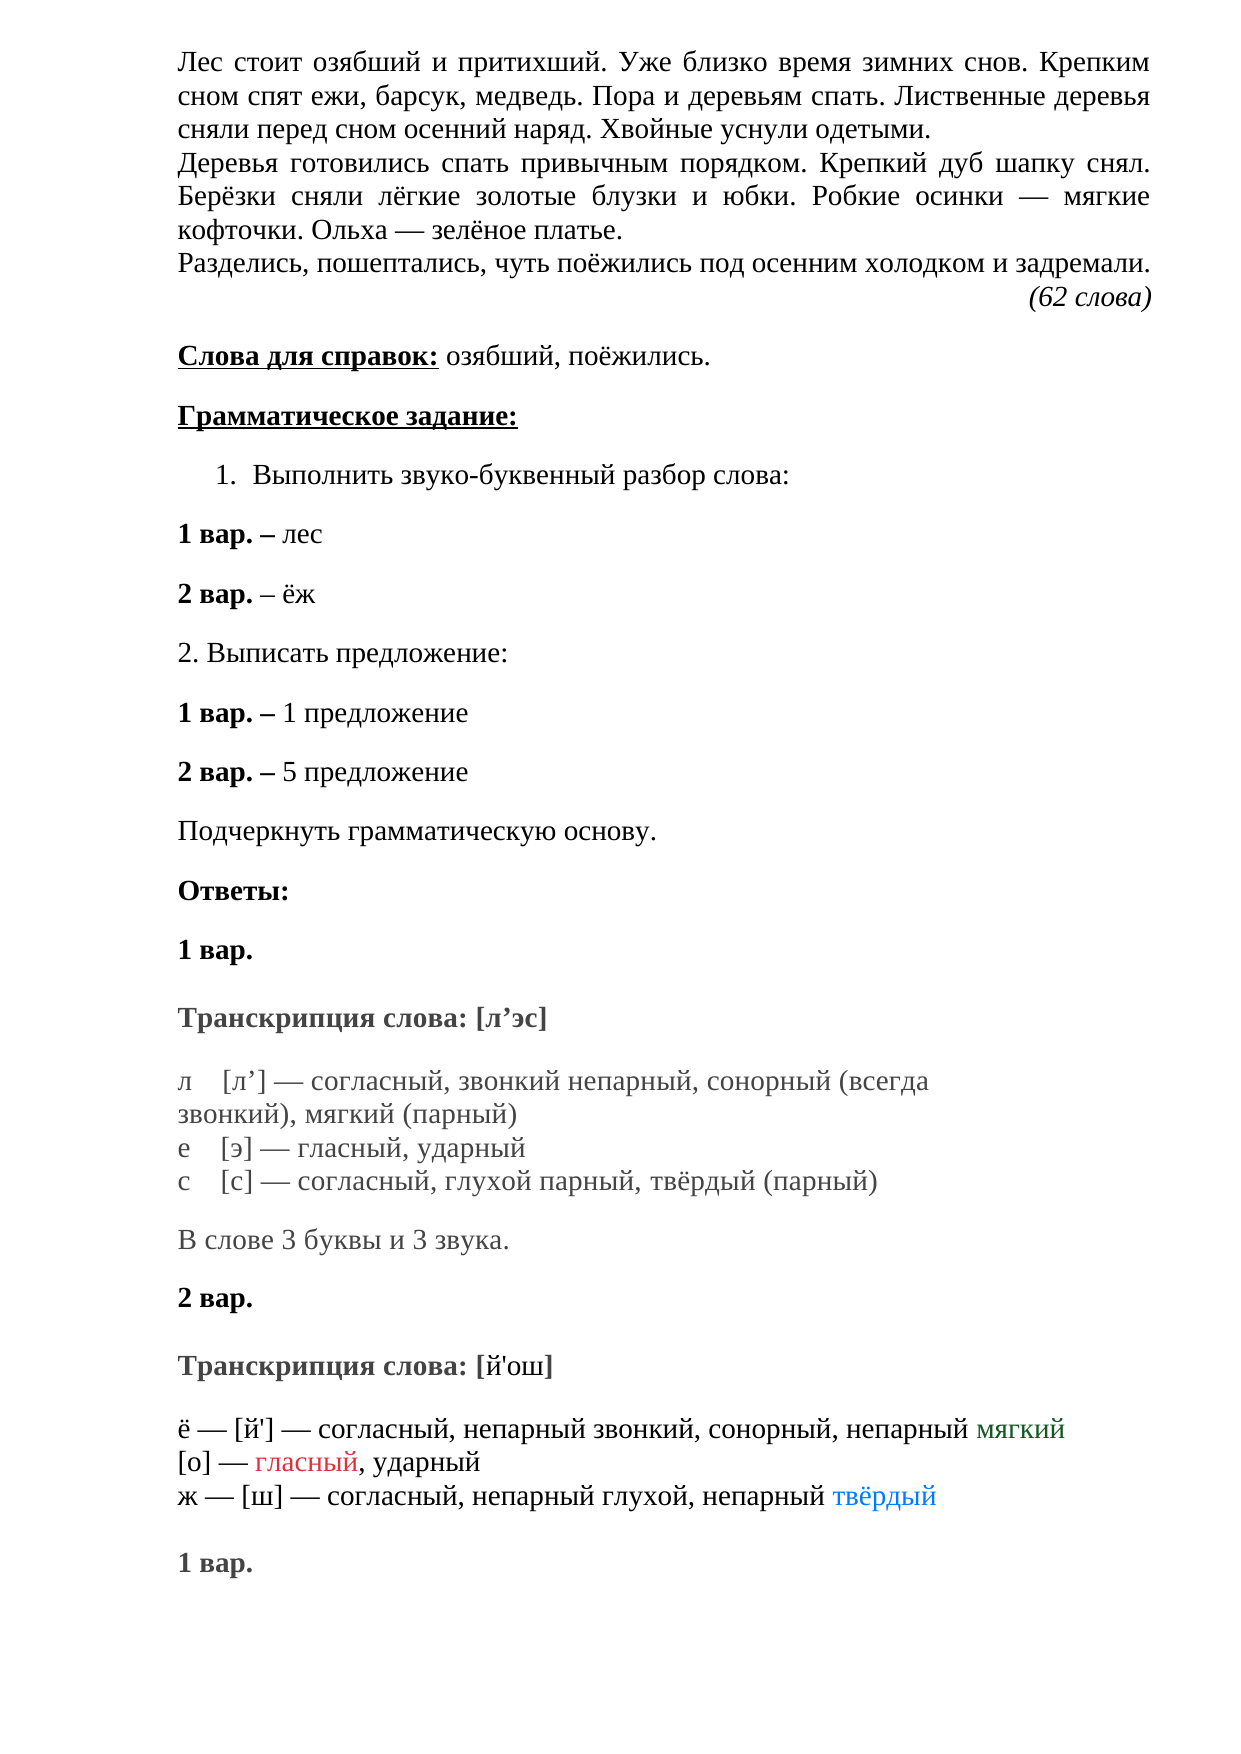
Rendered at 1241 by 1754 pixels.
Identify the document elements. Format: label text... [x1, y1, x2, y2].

text л [л’] — согласный, звонкий непарный, сонорный (всегда звонкий), мягкий (парный) е [э] — гласный, ударный с [с] — согласный, глухой парный, твёрдый (парный) [177, 1063, 1152, 1197]
text 1 вар. – лес [177, 517, 1152, 550]
list Выполнить звуко-буквенный разбор слова: [215, 457, 1152, 491]
text Ответы: [177, 873, 1152, 906]
text ё — [й'] — согласный, непарный звонкий, сонорный, непарный мягкий [о] — гласный, ударный ж — [ш] — согласный, непарный глухой, непарный твёрдый [481, 1411, 1152, 1511]
text Деревья готовились спать привычным порядком. Крепкий дуб шапку снял. Берёзки сняли лёгкие золотые блузки и юбки. Робкие осинки — мягкие кофточки. Ольха — зелёное платье. [177, 145, 1152, 246]
text 2. Выписать предложение: [177, 635, 1152, 669]
text Грамматическое задание: [177, 398, 1152, 431]
text Лес стоит озябший и притихший. Уже близко время зимних снов. Крепким сном спят ежи, барсук, медведь. Пора и деревьям спать. Лиственные деревья сняли перед сном осенний наряд. Хвойные уснули одетыми. [177, 44, 1152, 145]
text Транскрипция слова: [л’эс] [177, 1000, 1152, 1033]
text 2 вар. [177, 1280, 1152, 1314]
text В слове 3 буквы и 3 звука. [177, 1222, 1152, 1255]
text Транскрипция слова: [й'ош] [177, 1348, 486, 1382]
text 1 вар. [177, 932, 1152, 966]
text Разделись, пошептались, чуть поёжились под осенним холодком и задремали. [177, 246, 1152, 279]
text Транскрипция слова: [й'ош] [544, 1348, 1152, 1382]
text Подчеркнуть грамматическую основу. [177, 813, 1152, 847]
text 1 вар. – 1 предложение [177, 695, 1152, 728]
text (62 слова) [177, 279, 1152, 313]
text Слова для справок: озябший, поёжились. [177, 338, 1152, 372]
text 2 вар. – ёж [177, 576, 1152, 609]
text 2 вар. – 5 предложение [177, 754, 1152, 788]
text 1 вар. [177, 1545, 1152, 1578]
